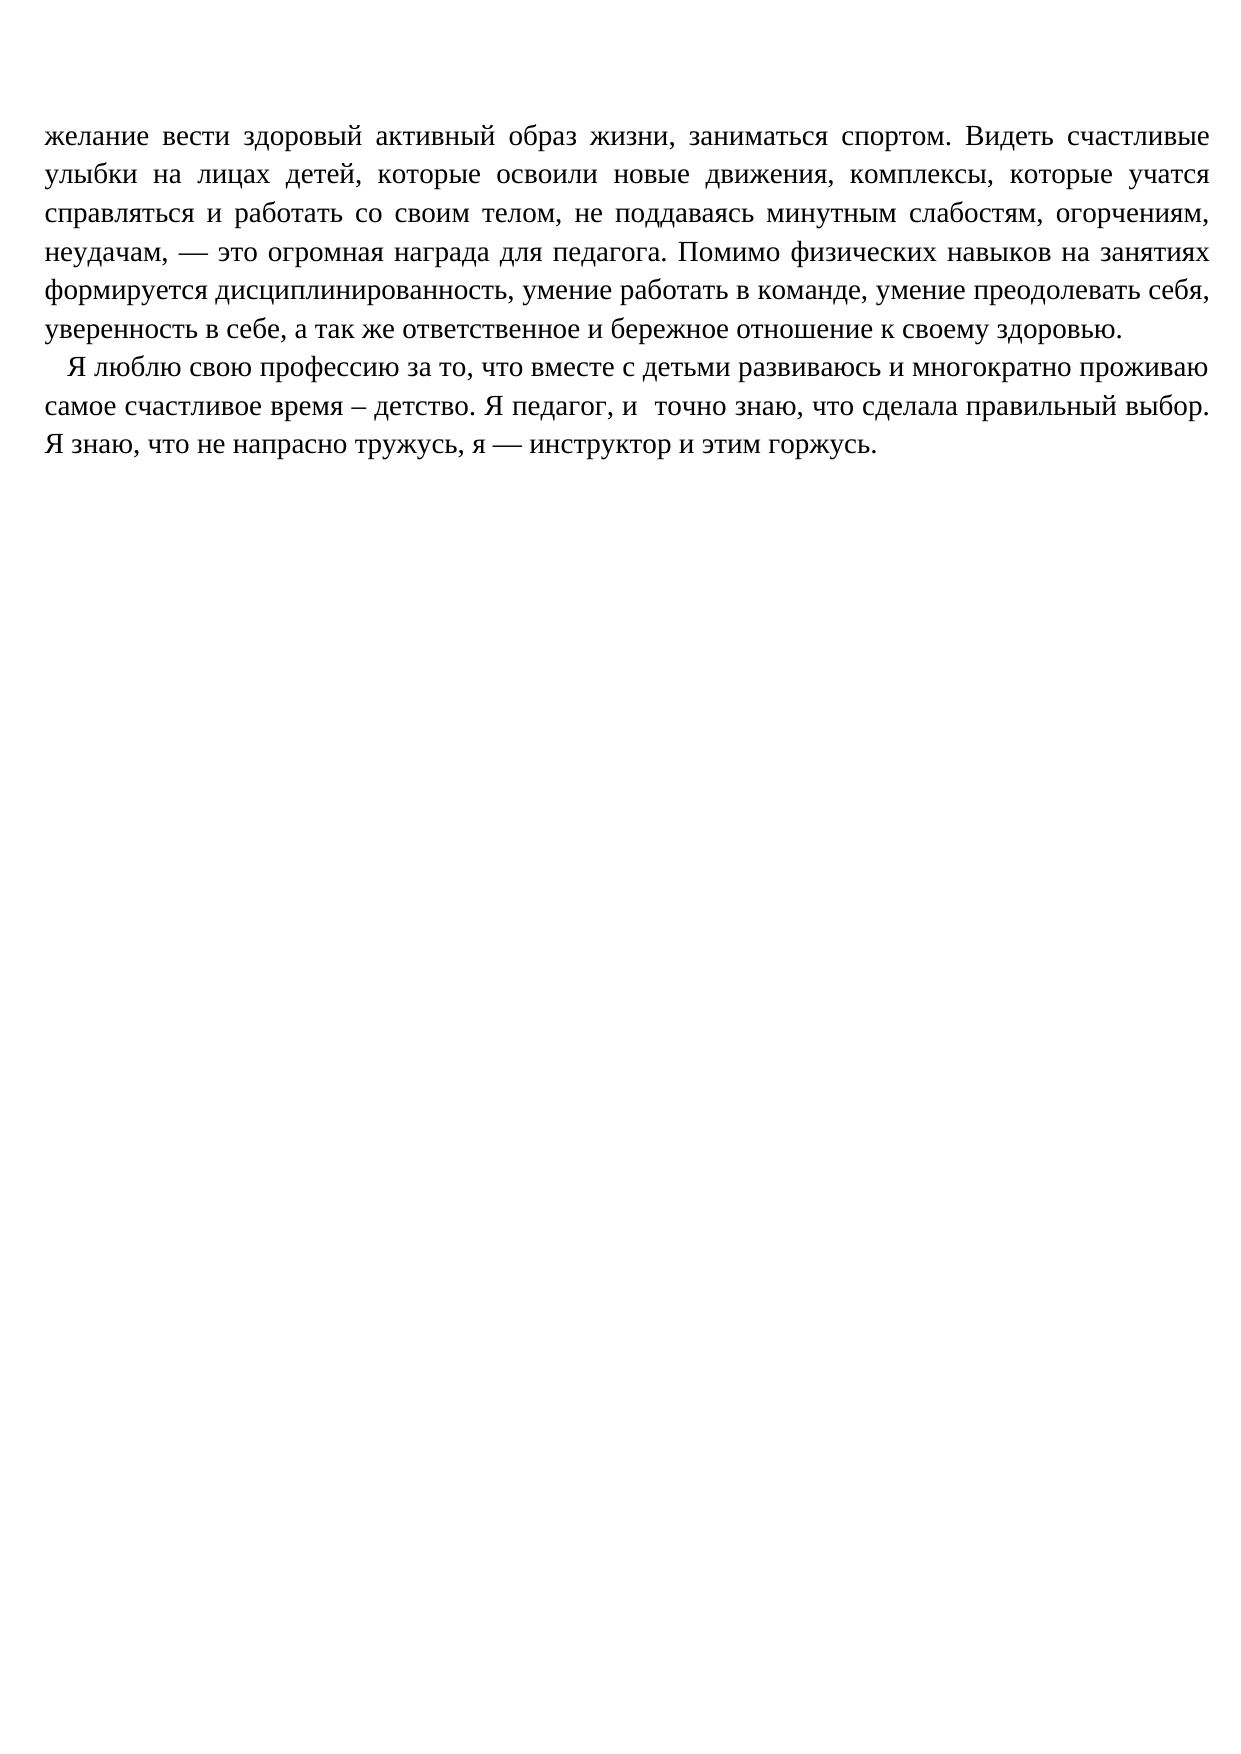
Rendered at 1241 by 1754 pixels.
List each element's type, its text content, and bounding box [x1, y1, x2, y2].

text Я люблю свою профессию за то, что вместе с детьми развиваюсь и многократно проживаю самое счастливое время – детство. Я педагог, и точно знаю, что сделала правильный выбор. Я знаю, что не напрасно тружусь, я — инструктор и этим горжусь. [44, 349, 1211, 460]
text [44, 118, 1211, 344]
